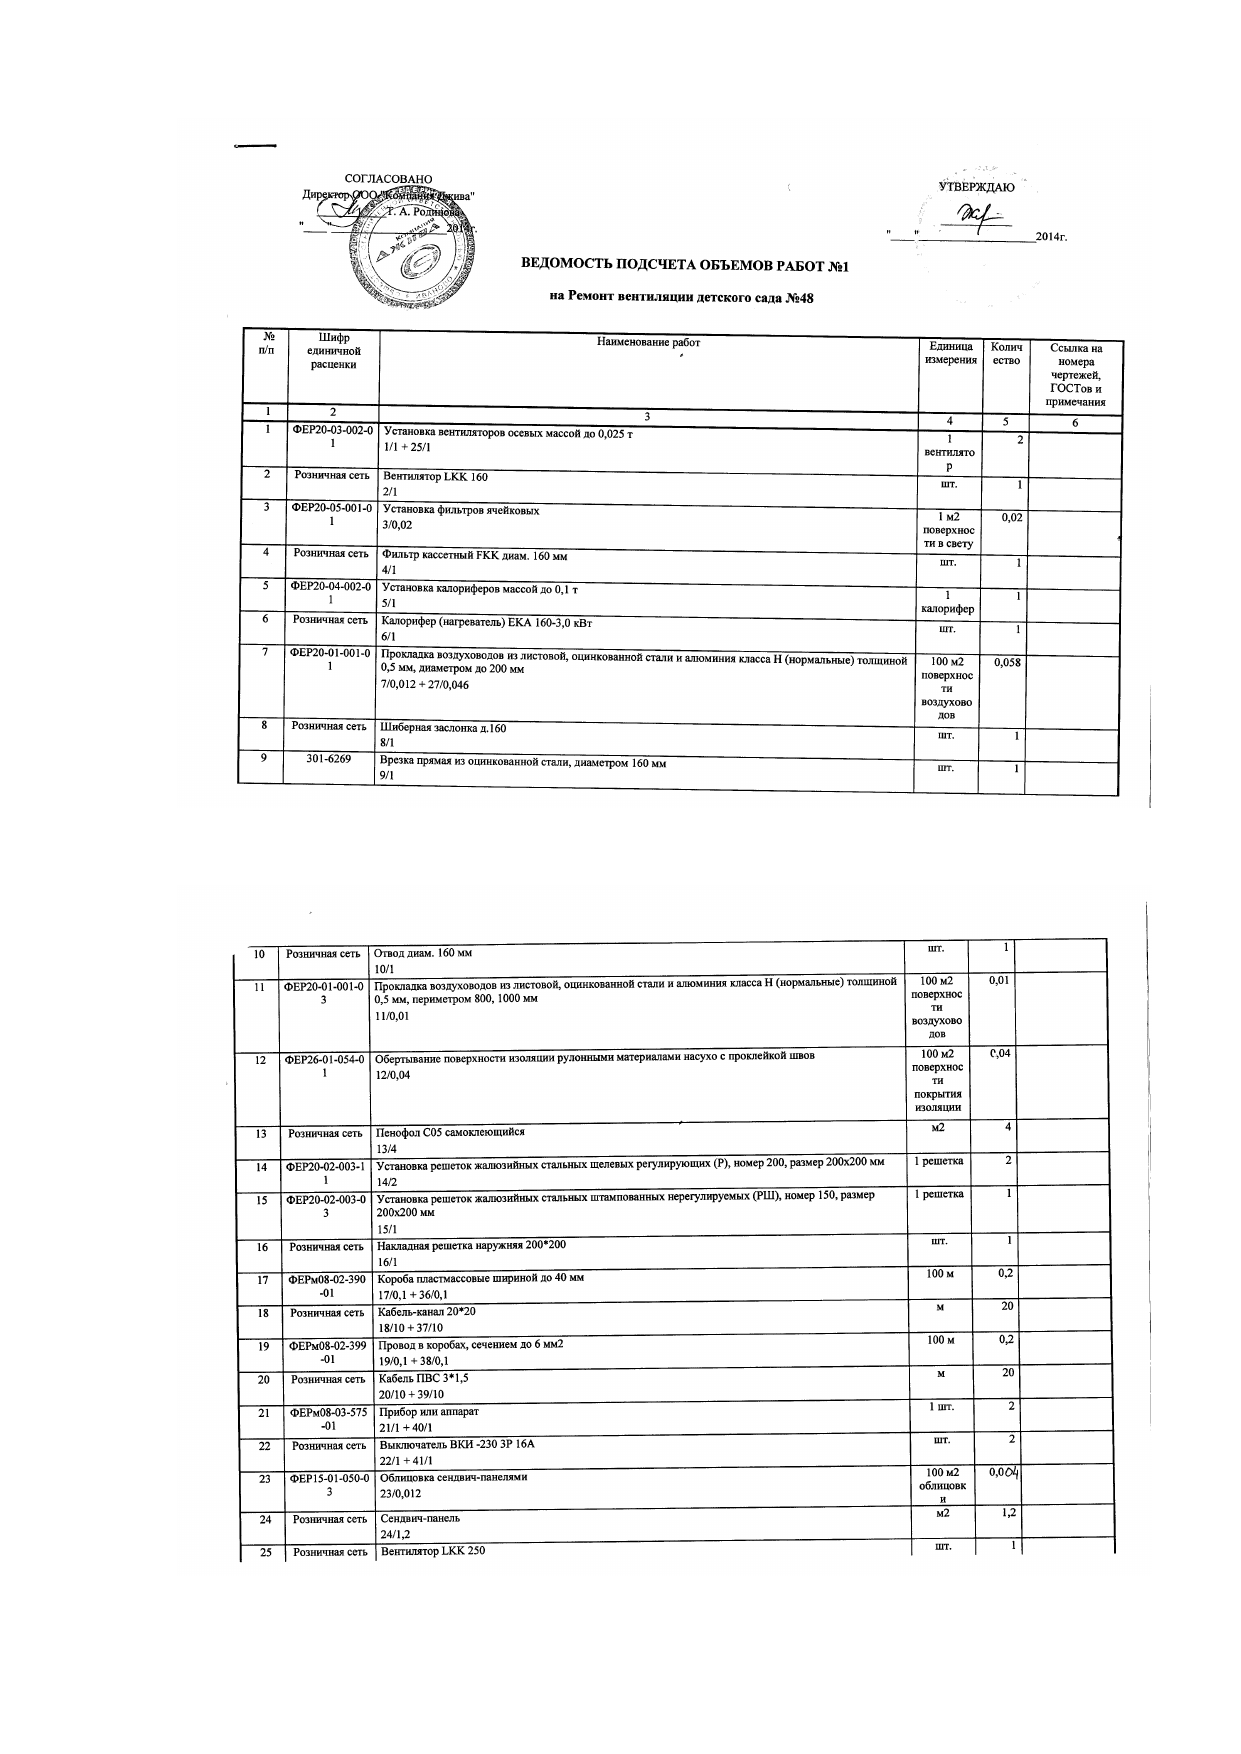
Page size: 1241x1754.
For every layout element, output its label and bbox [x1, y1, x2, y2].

picture [177, 118, 1152, 808]
picture [177, 885, 1152, 1576]
